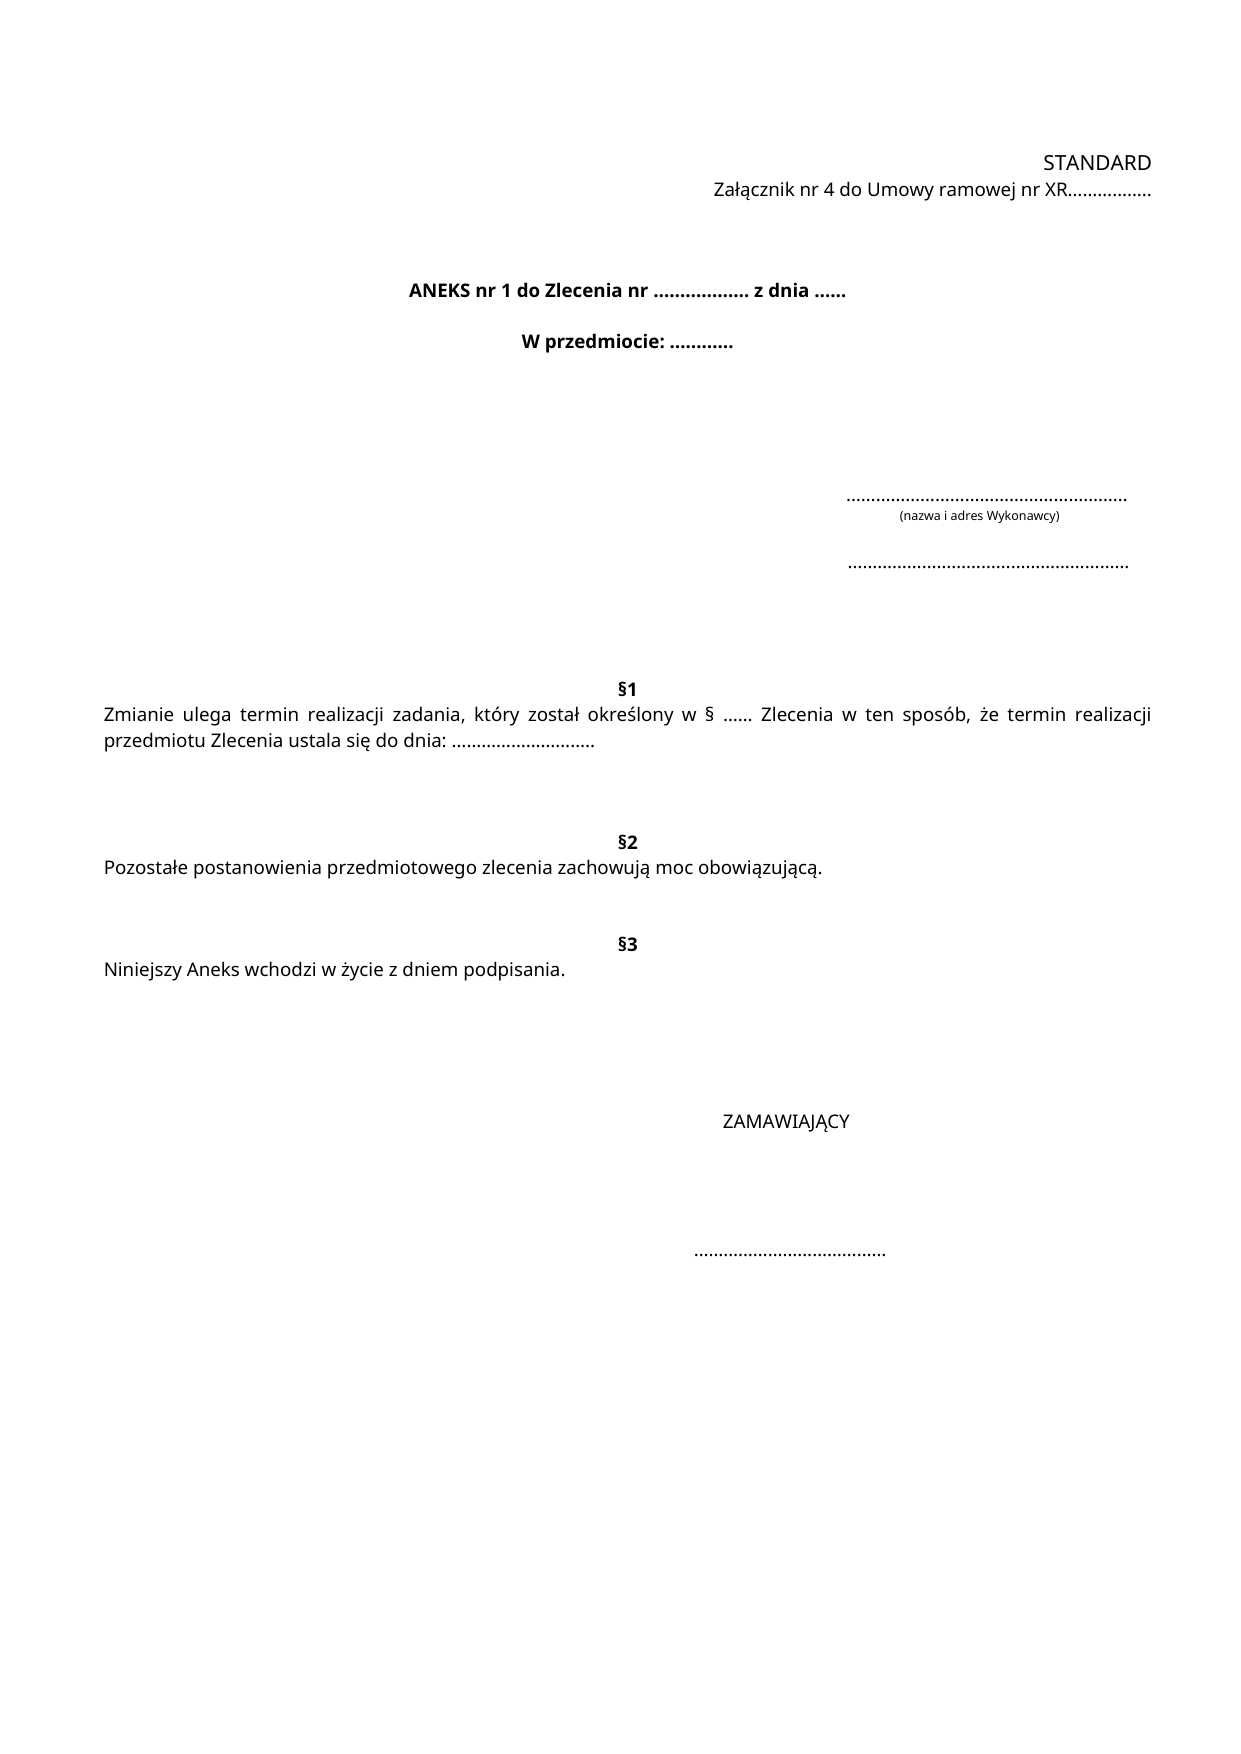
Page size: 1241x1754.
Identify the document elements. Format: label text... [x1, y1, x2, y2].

text ZAMAWIAJĄCY [620, 1108, 1152, 1134]
text W przedmiocie: ………… [103, 329, 1152, 354]
text §2 [103, 829, 1152, 855]
text Zmianie ulega termin realizacji zadania, który został określony w § …… Zlecenia w ten sposób, że termin realizacji przedmiotu Zlecenia ustala się do dnia: ……………………….. [103, 702, 1152, 753]
text Niniejszy Aneks wchodzi w życie z dniem podpisania. [103, 957, 1152, 982]
text §1 [103, 676, 1152, 702]
text Pozostałe postanowienia przedmiotowego zlecenia zachowują moc obowiązującą. [103, 855, 1152, 880]
text (nazwa i adres Wykonawcy) [103, 507, 1152, 524]
text STANDARD [103, 148, 1152, 176]
text ………………………………… [620, 1236, 1152, 1262]
text ………………………………………………… [103, 548, 1152, 574]
text ANEKS nr 1 do Zlecenia nr ……………… z dnia …… [103, 278, 1152, 303]
text ………………………………………………… [693, 482, 1152, 507]
text §3 [103, 931, 1152, 957]
text Załącznik nr 4 do Umowy ramowej nr XR…………….. [103, 176, 1152, 202]
